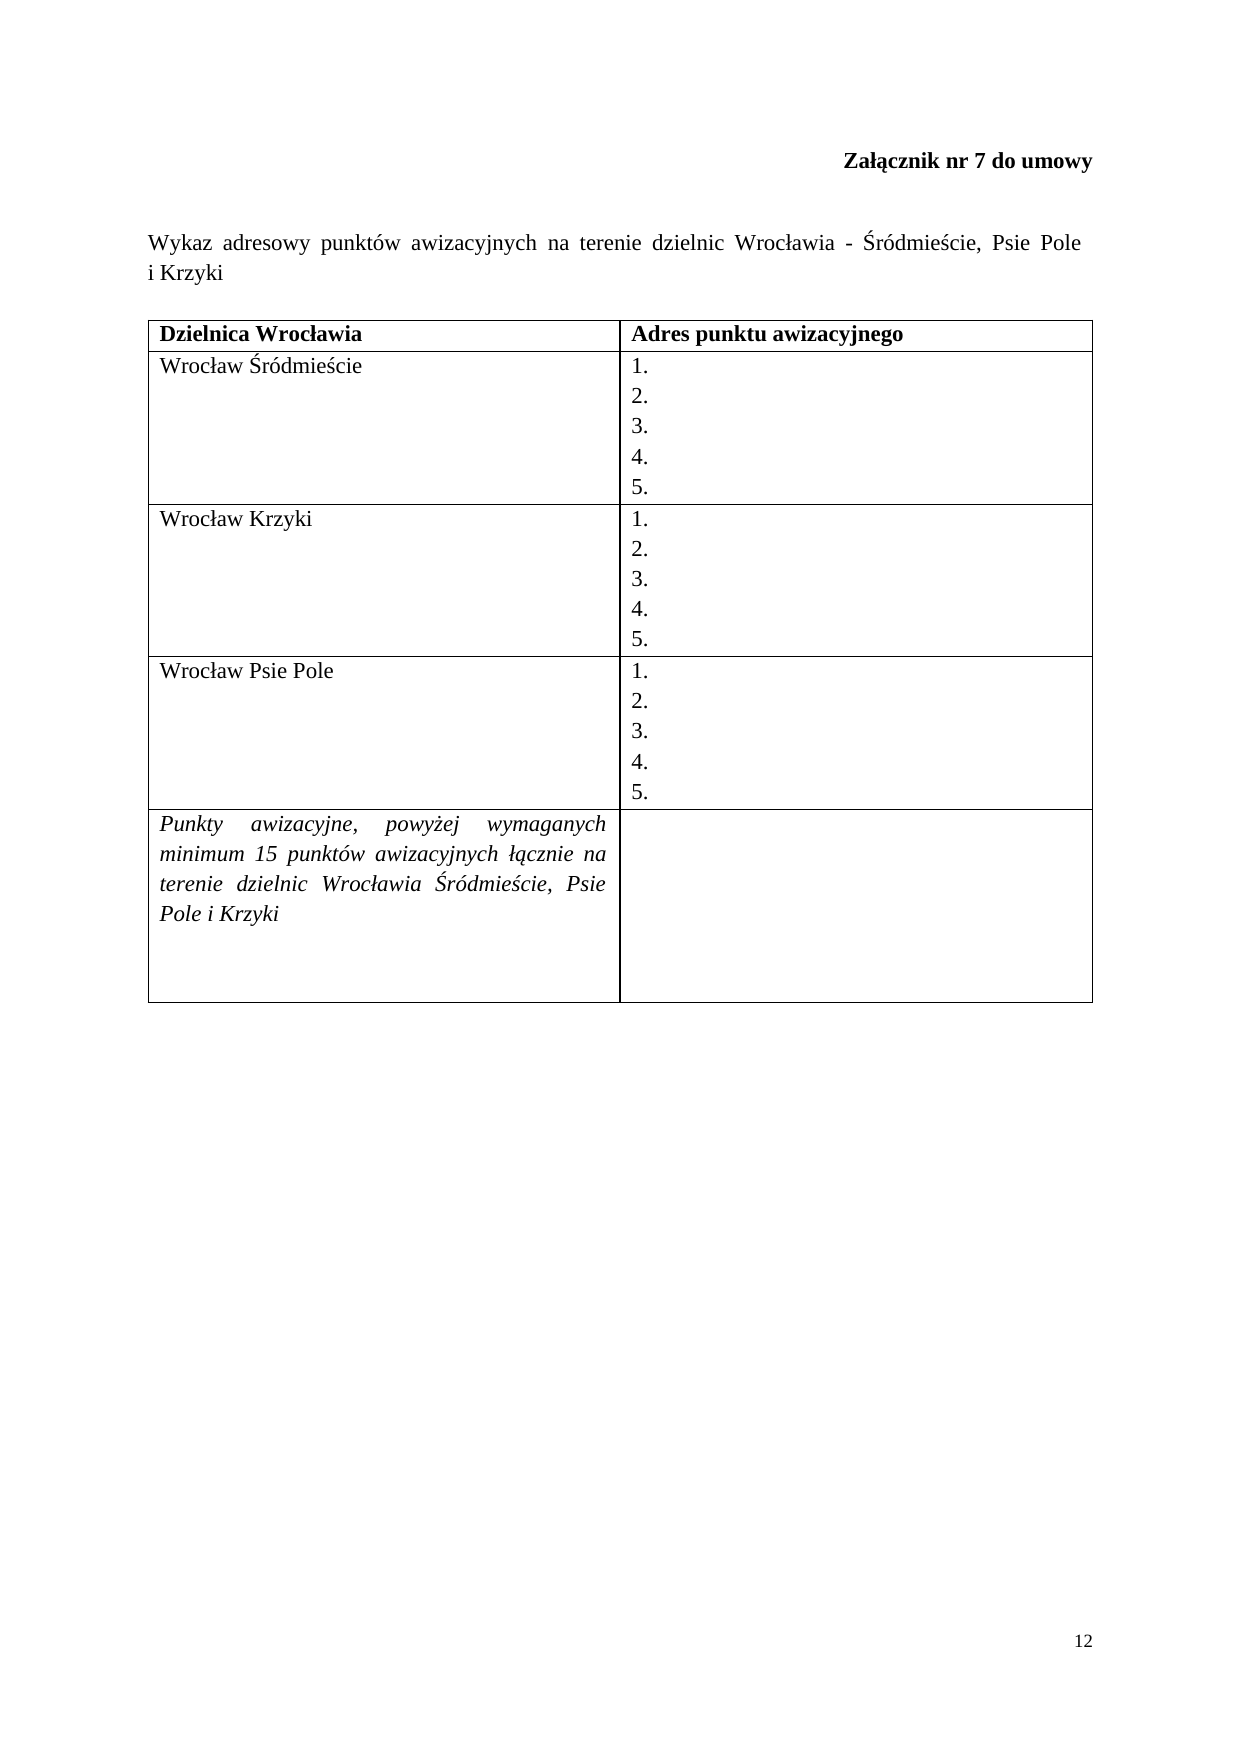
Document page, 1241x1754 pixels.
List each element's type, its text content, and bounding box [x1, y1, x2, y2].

text Załącznik nr 7 do umowy [148, 148, 1093, 174]
table_cell 1. 2. 3. 4. 5. [621, 352, 1092, 504]
table_header Dzielnica Wrocławia [149, 321, 619, 351]
table_cell Punkty awizacyjne, powyżej wymaganych minimum 15 punktów awizacyjnych łącznie na terenie dzielnic Wrocławia Śródmieście, Psie Pole i Krzyki [149, 810, 619, 1002]
table_cell [621, 810, 1092, 1002]
table_header Adres punktu awizacyjnego [621, 321, 1092, 351]
table_cell 1. 2. 3. 4. 5. [621, 505, 1092, 656]
table_cell Wrocław Śródmieście [149, 352, 619, 504]
table_cell 1. 2. 3. 4. 5. [621, 657, 1092, 809]
table_cell Wrocław Krzyki [149, 505, 619, 656]
table_cell Wrocław Psie Pole [149, 657, 619, 809]
text Wykaz adresowy punktów awizacyjnych na terenie dzielnic Wrocławia - Śródmieście, Psie Pole i Krzyki [148, 229, 1093, 285]
